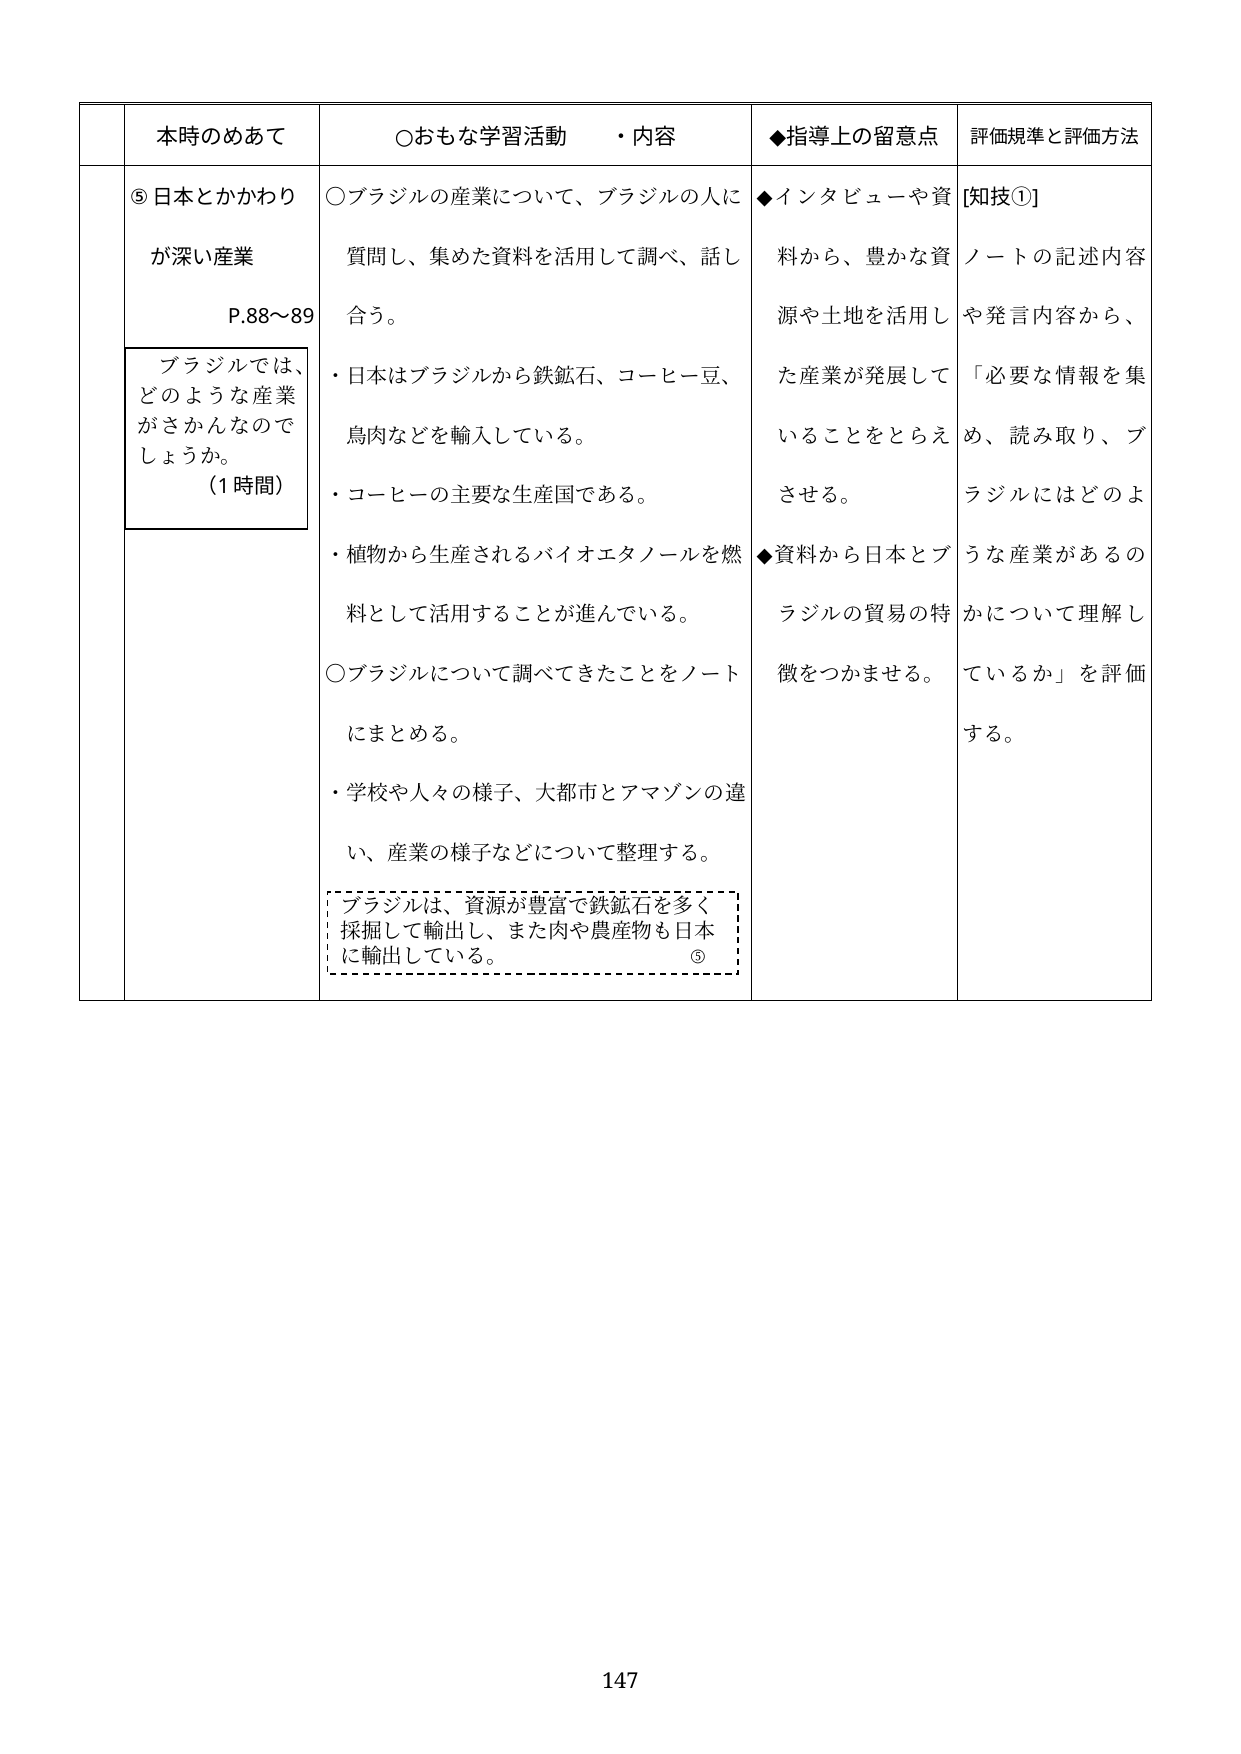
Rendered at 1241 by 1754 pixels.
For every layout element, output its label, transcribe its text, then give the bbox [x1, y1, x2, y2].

table_cell 〇ブラジルの産業について、ブラジルの人に質問し、集めた資料を活用して調べ、話し合う。 ・日本はブラジルから鉄鉱石、コーヒー豆、鳥肉などを輸入している。 ・コーヒーの主要な生産国である。 ・植物から生産されるバイオエタノールを燃料として活用することが進んでいる。 〇ブラジルについて調べてきたことをノートにまとめる。 ・学校や人々の様子、大都市とアマゾンの違い、産業の様子などについて整理する。 [320, 166, 751, 1000]
table_header ◆指導上の留意点 [752, 105, 957, 165]
table_cell [知技①] ノートの記述内容や発言内容から、「必要な情報を集め、読み取り、ブラジルにはどのような産業があるのかについて理解しているか」を評価する。 [958, 166, 1151, 1000]
table_cell ⑤日本とかかわりが深い産業 P.88～89 [125, 166, 319, 1000]
table_cell ◆インタビューや資料から、豊かな資源や土地を活用した産業が発展していることをとらえさせる。 ◆資料から日本とブラジルの貿易の特徴をつかませる。 [752, 166, 957, 1000]
table_header 評価規準と評価方法 [958, 105, 1151, 165]
table_header [80, 105, 124, 165]
table_header ○おもな学習活動 ・内容 [320, 105, 751, 165]
table_header 本時のめあて [125, 105, 319, 165]
